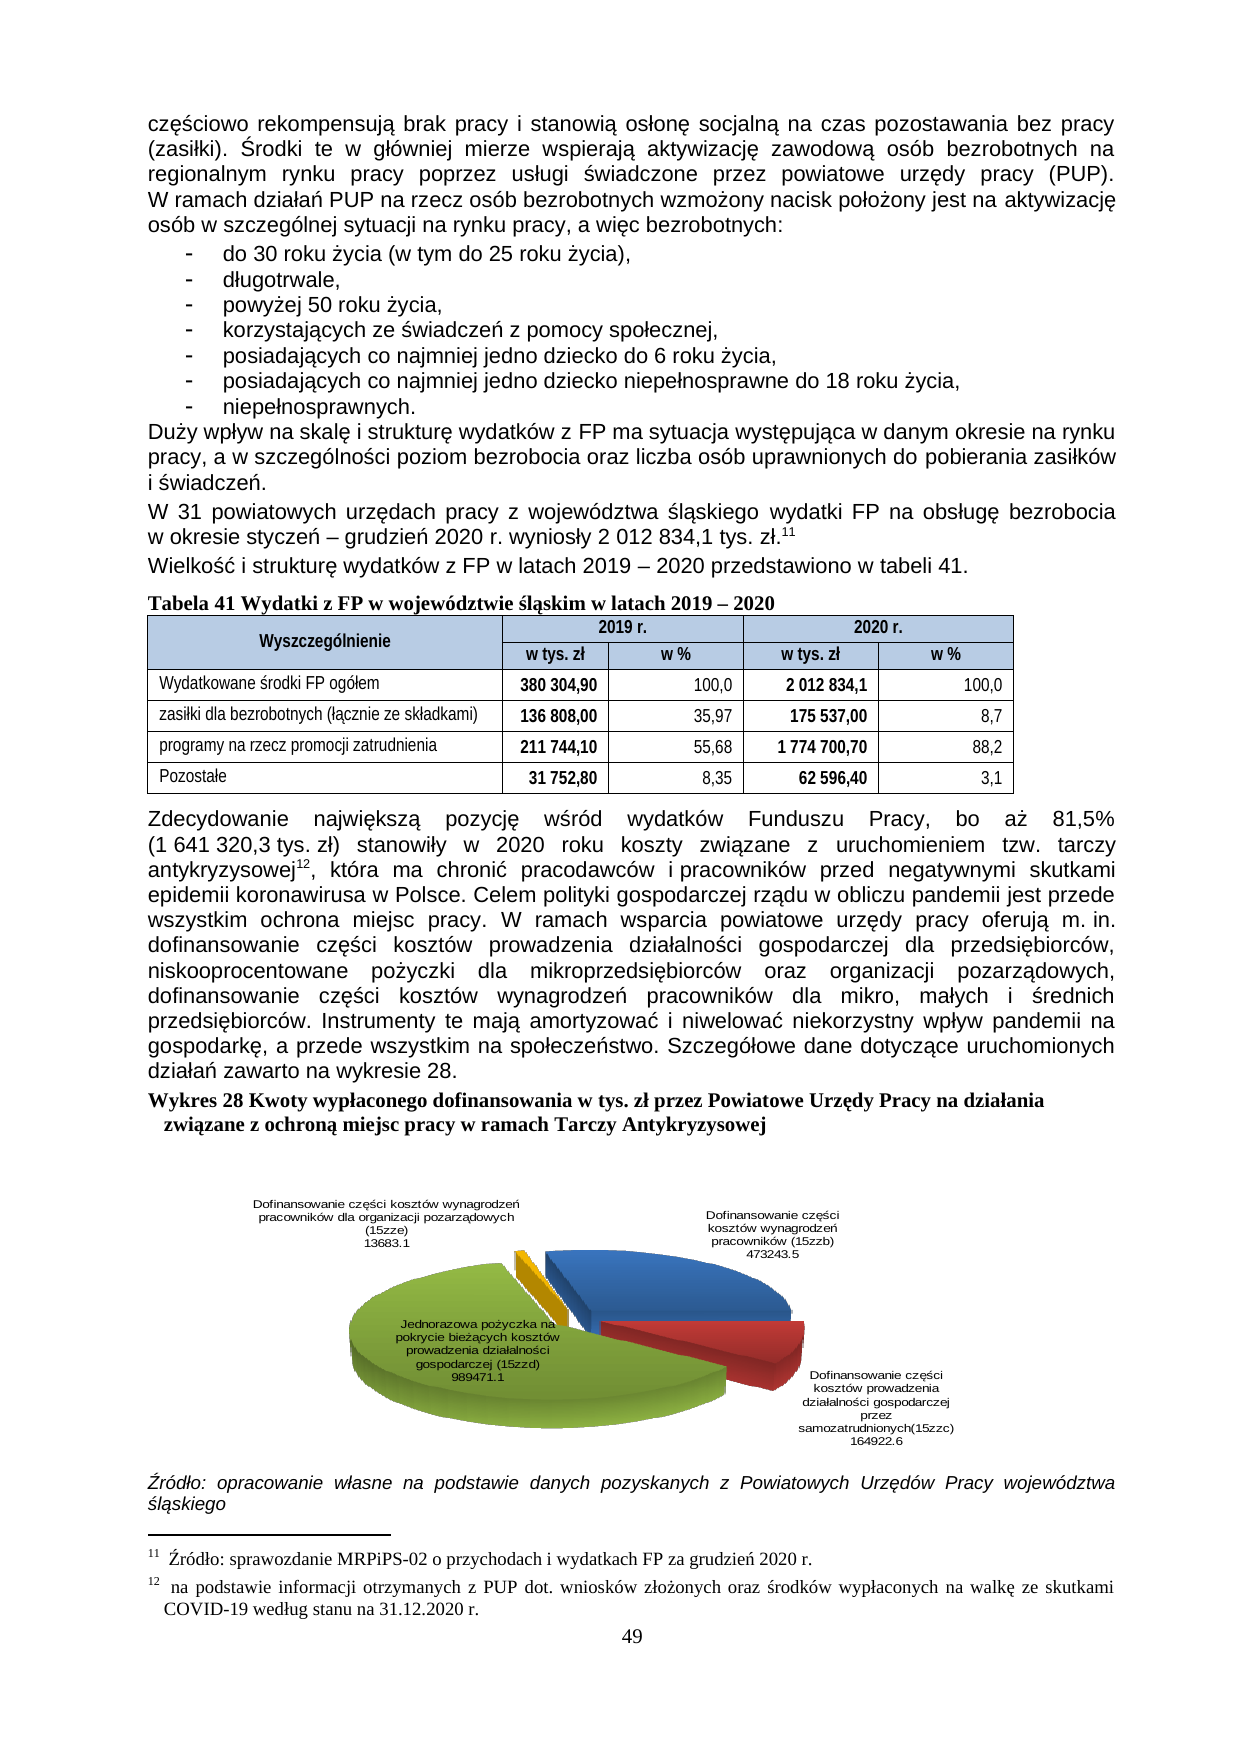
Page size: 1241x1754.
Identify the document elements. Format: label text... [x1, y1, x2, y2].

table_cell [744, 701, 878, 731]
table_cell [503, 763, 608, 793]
text Źródło: opracowanie własne na podstawie danych pozyskanych z Powiatowych Urzędów Pracy województwa śląskiego [148, 1472, 1116, 1515]
list posiadających co najmniej jedno dziecko niepełnosprawne do 18 roku życia, [185, 368, 1116, 394]
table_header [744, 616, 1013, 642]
text W 31 powiatowych urzędach pracy z województwa śląskiego wydatki FP na obsługę bezrobocia w okresie styczeń – grudzień 2020 r. wyniosły 2 012 834,1 tys. zł. [148, 499, 1116, 549]
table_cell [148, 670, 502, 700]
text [148, 111, 1116, 237]
list długotrwale, [185, 267, 1116, 292]
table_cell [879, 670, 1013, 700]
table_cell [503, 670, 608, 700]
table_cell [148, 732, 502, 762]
text Duży wpływ na skalę i strukturę wydatków z FP ma sytuacja występująca w danym okresie na rynku pracy, a w szczególności poziom bezrobocia oraz liczba osób uprawnionych do pobierania zasiłków i świadczeń. [148, 419, 1116, 495]
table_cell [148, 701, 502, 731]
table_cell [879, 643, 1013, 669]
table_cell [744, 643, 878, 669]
list korzystających ze świadczeń z pomocy społecznej, [185, 317, 1116, 343]
list posiadających co najmniej jedno dziecko do 6 roku życia, [185, 343, 1116, 368]
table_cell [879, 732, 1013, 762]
list niepełnosprawnych. [185, 394, 1116, 419]
list do 30 roku życia (w tym do 25 roku życia), [185, 241, 1116, 267]
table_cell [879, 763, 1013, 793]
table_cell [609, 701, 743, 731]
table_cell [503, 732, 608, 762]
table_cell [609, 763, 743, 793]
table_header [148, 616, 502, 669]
text Zdecydowanie największą pozycję wśród wydatków Funduszu Pracy, bo aż 81,5% (1 641 320,3 tys. zł) stanowiły w 2020 roku koszty związane z uruchomieniem tzw. tarczy antykryzysowej, która ma chronić pracodawców i pracowników przed negatywnymi skutkami epidemii koronawirusa w Polsce. Celem polityki gospodarczej rządu w obliczu pandemii jest przede wszystkim ochrona miejsc pracy. W ramach wsparcia powiatowe urzędy pracy oferują m. in. dofinansowanie części kosztów prowadzenia działalności gospodarczej dla przedsiębiorców, niskooprocentowane pożyczki dla mikroprzedsiębiorców oraz organizacji pozarządowych, dofinansowanie części kosztów wynagrodzeń pracowników dla mikro, małych i średnich przedsiębiorców. Instrumenty te mają amortyzować i niwelować niekorzystny wpływ pandemii na gospodarkę, a przede wszystkim na społeczeństwo. Szczegółowe dane dotyczące uruchomionych działań zawarto na wykresie 28. [148, 806, 1116, 1083]
text Wielkość i strukturę wydatków z FP w latach 2019 – 2020 przedstawiono w tabeli 41. [148, 553, 1116, 579]
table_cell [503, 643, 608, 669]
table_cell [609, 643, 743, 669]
list powyżej 50 roku życia, [185, 292, 1116, 317]
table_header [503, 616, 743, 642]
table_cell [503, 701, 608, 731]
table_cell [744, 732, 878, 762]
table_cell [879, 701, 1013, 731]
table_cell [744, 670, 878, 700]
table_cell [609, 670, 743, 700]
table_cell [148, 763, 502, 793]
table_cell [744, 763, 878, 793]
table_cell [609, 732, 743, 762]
